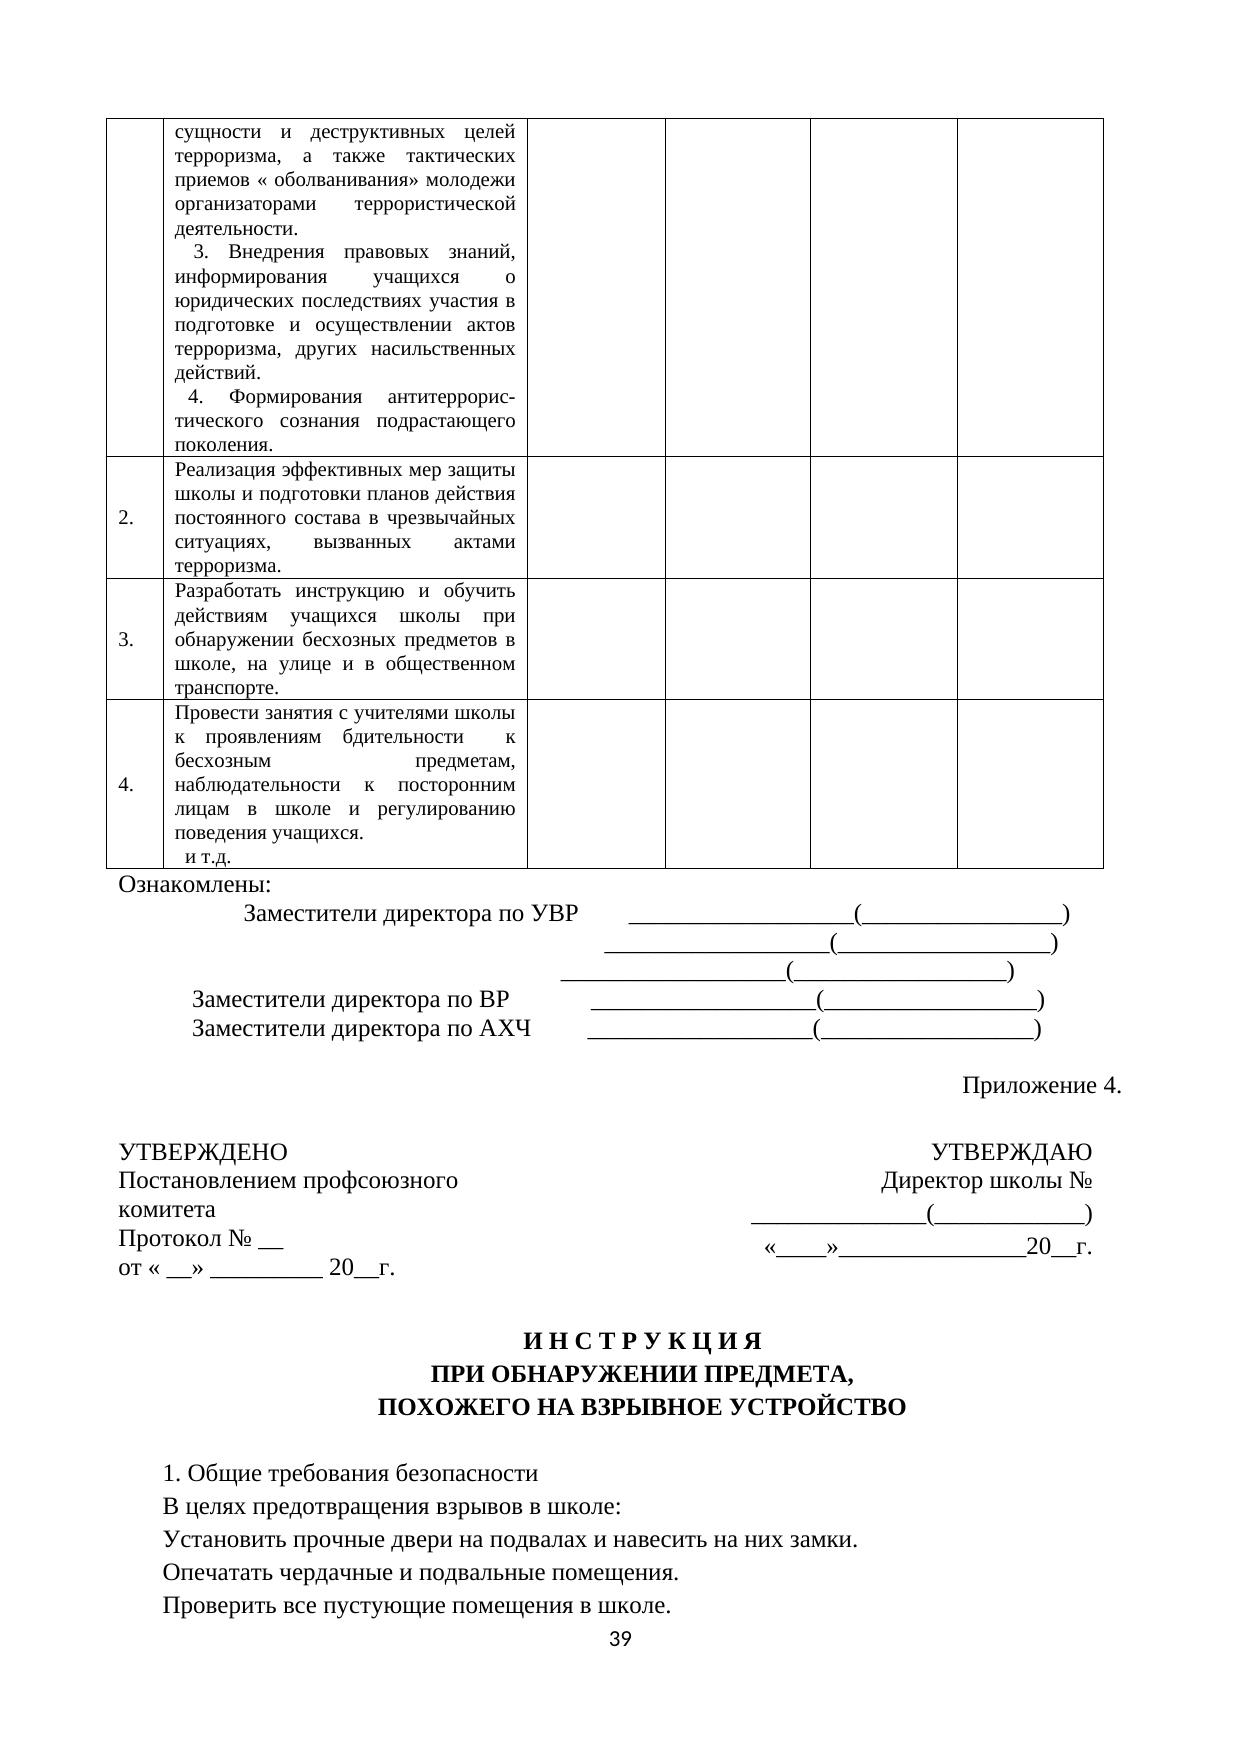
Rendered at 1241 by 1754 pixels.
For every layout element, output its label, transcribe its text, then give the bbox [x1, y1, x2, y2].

text Проверить все пустующие помещения в школе. [118, 1590, 1122, 1619]
table_cell [528, 579, 665, 699]
table_cell [811, 119, 957, 456]
table_cell [666, 700, 810, 868]
table_cell [958, 119, 1103, 456]
table_cell 3. [107, 579, 163, 699]
text В целях предотвращения взрывов в школе: [118, 1491, 1122, 1520]
text И Н С Т Р У К Ц И Я [118, 1326, 1122, 1355]
table_cell Реализация эффективных мер защиты школы и подготовки планов действия постоянного состава в чрезвычайных ситуациях, вызванных актами терроризма. [164, 457, 527, 577]
text Ознакомлены: [118, 869, 1122, 898]
table_cell [666, 579, 810, 699]
table_cell [811, 457, 957, 577]
table_cell [958, 457, 1103, 577]
table_cell [666, 119, 810, 456]
table_cell Провести занятия с учителями школы к проявлениям бдительности к бесхозным предметам, наблюдательности к посторонним лицам в школе и регулированию поведения учащихся. и т.д. [164, 700, 527, 868]
table_cell Разработать инструкцию и обучить действиям учащихся школы при обнаружении бесхозных предметов в школе, на улице и в общественном транспорте. [164, 579, 527, 699]
table_cell 4. [107, 700, 163, 868]
text Установить прочные двери на подвалах и навесить на них замки. [118, 1524, 1122, 1553]
table_cell [811, 579, 957, 699]
text Приложение 4. [118, 1071, 1122, 1099]
text __________________(_________________) [118, 927, 1122, 956]
table_cell 2. [107, 457, 163, 577]
table_header УТВЕРЖДАЮ Директор школы № ______________(____________) «____»_______________20__г. [605, 1137, 1104, 1293]
table_header УТВЕРЖДЕНО Постановлением профсоюзного комитета Протокол № __ от « __» _________ 20__г. [107, 1137, 605, 1293]
table_cell [666, 457, 810, 577]
table_cell [958, 579, 1103, 699]
table_cell [528, 119, 665, 456]
text Заместители директора по УВР __________________(________________) [118, 898, 1122, 927]
text ПРИ ОБНАРУЖЕНИИ ПРЕДМЕТА, [118, 1359, 1122, 1388]
text 1. Общие требования безопасности [118, 1458, 1122, 1487]
table_cell [528, 700, 665, 868]
text Заместители директора по АХЧ __________________(_________________) [118, 1013, 1122, 1042]
text ПОХОЖЕГО НА ВЗРЫВНОЕ УСТРОЙСТВО [118, 1392, 1122, 1421]
table_cell [811, 700, 957, 868]
table_cell 1. [107, 119, 163, 456]
table_cell [528, 457, 665, 577]
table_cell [164, 119, 527, 456]
table_cell [958, 700, 1103, 868]
text Заместители директора по ВР __________________(_________________) [118, 984, 1122, 1013]
text Опечатать чердачные и подвальные помещения. [118, 1557, 1122, 1586]
text __________________(_________________) [118, 956, 1122, 984]
